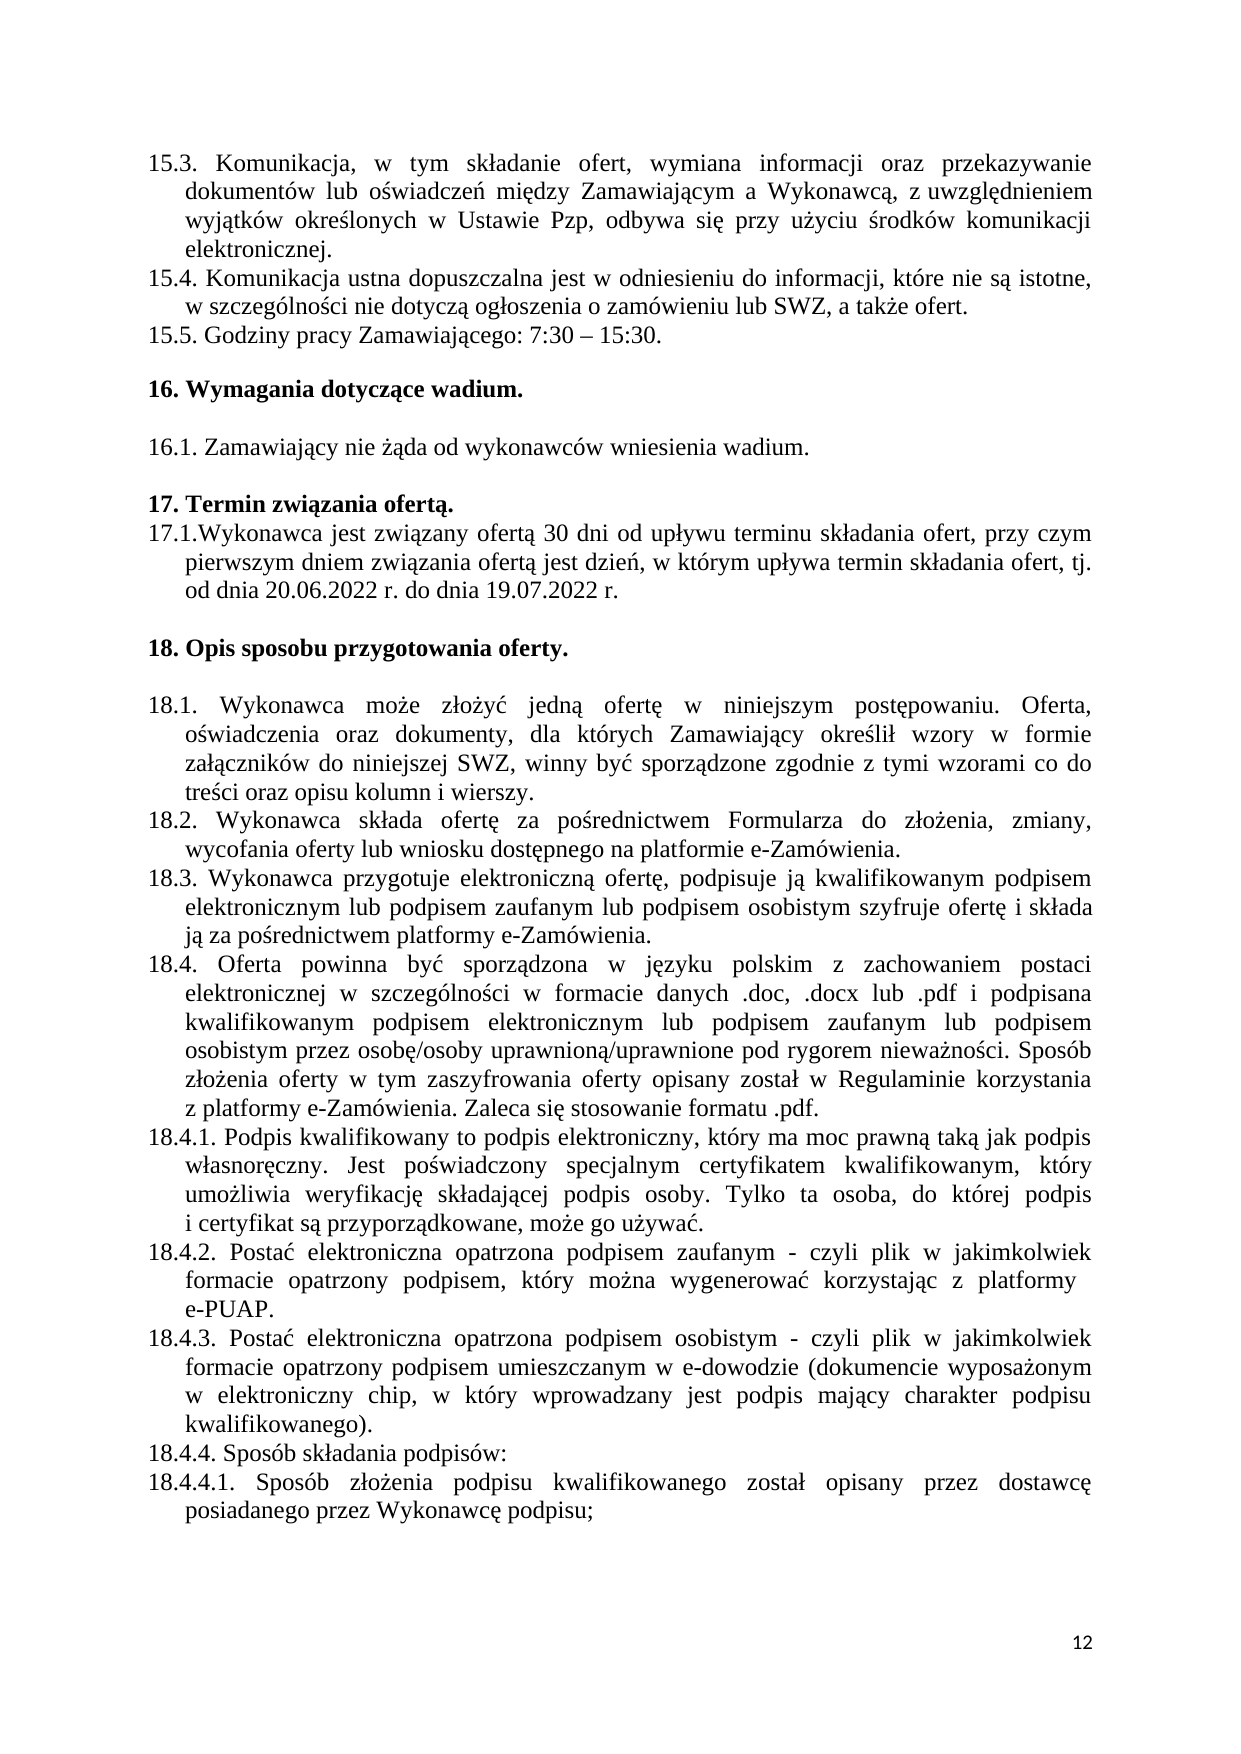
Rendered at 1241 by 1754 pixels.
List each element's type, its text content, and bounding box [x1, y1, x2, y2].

text 16.1. Zamawiający nie żąda od wykonawców wniesienia wadium. [148, 432, 1093, 461]
list Sposób składania podpisów: [148, 1438, 1093, 1467]
text 17.1.Wykonawca jest związany ofertą 30 dni od upływu terminu składania ofert, przy czym pierwszym dniem związania ofertą jest dzień, w którym upływa termin składania ofert, tj. od dnia 20.06.2022 r. do dnia 19.07.2022 r. [148, 518, 1093, 604]
text 18.4.4.1. Sposób złożenia podpisu kwalifikowanego został opisany przez dostawcę posiadanego przez Wykonawcę podpisu; [148, 1467, 1093, 1524]
text 15.5. Godziny pracy Zamawiającego: 7:30 – 15:30. [148, 320, 1093, 349]
text 16. Wymagania dotyczące wadium. [148, 374, 1093, 403]
text 15.4. Komunikacja ustna dopuszczalna jest w odniesieniu do informacji, które nie są istotne, w szczególności nie dotyczą ogłoszenia o zamówieniu lub SWZ, a także ofert. [148, 263, 1093, 320]
text 17. Termin związania ofertą. [148, 489, 1093, 518]
text 18.4.1. Podpis kwalifikowany to podpis elektroniczny, który ma moc prawną taką jak podpis własnoręczny. Jest poświadczony specjalnym certyfikatem kwalifikowanym, który umożliwia weryfikację składającej podpis osoby. Tylko ta osoba, do której podpis i certyfikat są przyporządkowane, może go używać. [148, 1122, 1093, 1237]
text 18.4.2. Postać elektroniczna opatrzona podpisem zaufanym - czyli plik w jakimkolwiek formacie opatrzony podpisem, który można wygenerować korzystając z platformy e-PUAP. [148, 1237, 1093, 1323]
text 18.4.3. Postać elektroniczna opatrzona podpisem osobistym - czyli plik w jakimkolwiek formacie opatrzony podpisem umieszczanym w e-dowodzie (dokumencie wyposażonym w elektroniczny chip, w który wprowadzany jest podpis mający charakter podpisu kwalifikowanego). [148, 1323, 1093, 1438]
text 15.3. Komunikacja, w tym składanie ofert, wymiana informacji oraz przekazywanie dokumentów lub oświadczeń między Zamawiającym a Wykonawcą, z uwzględnieniem wyjątków określonych w Ustawie Pzp, odbywa się przy użyciu środków komunikacji elektronicznej. [148, 148, 1093, 263]
text 18.2. Wykonawca składa ofertę za pośrednictwem Formularza do złożenia, zmiany, wycofania oferty lub wniosku dostępnego na platformie e-Zamówienia. [148, 806, 1093, 863]
text 18.1. Wykonawca może złożyć jedną ofertę w niniejszym postępowaniu. Oferta, oświadczenia oraz dokumenty, dla których Zamawiający określił wzory w formie załączników do niniejszej SWZ, winny być sporządzone zgodnie z tymi wzorami co do treści oraz opisu kolumn i wierszy. [148, 691, 1093, 806]
text 18.4. Oferta powinna być sporządzona w języku polskim z zachowaniem postaci elektronicznej w szczególności w formacie danych .doc, .docx lub .pdf i podpisana kwalifikowanym podpisem elektronicznym lub podpisem zaufanym lub podpisem osobistym przez osobę/osoby uprawnioną/uprawnione pod rygorem nieważności. Sposób złożenia oferty w tym zaszyfrowania oferty opisany został w Regulaminie korzystania z platformy e-Zamówienia. Zaleca się stosowanie formatu .pdf. [148, 949, 1093, 1122]
text 18. Opis sposobu przygotowania oferty. [148, 633, 1093, 662]
text 18.3. Wykonawca przygotuje elektroniczną ofertę, podpisuje ją kwalifikowanym podpisem elektronicznym lub podpisem zaufanym lub podpisem osobistym szyfruje ofertę i składa ją za pośrednictwem platformy e-Zamówienia. [148, 863, 1093, 949]
